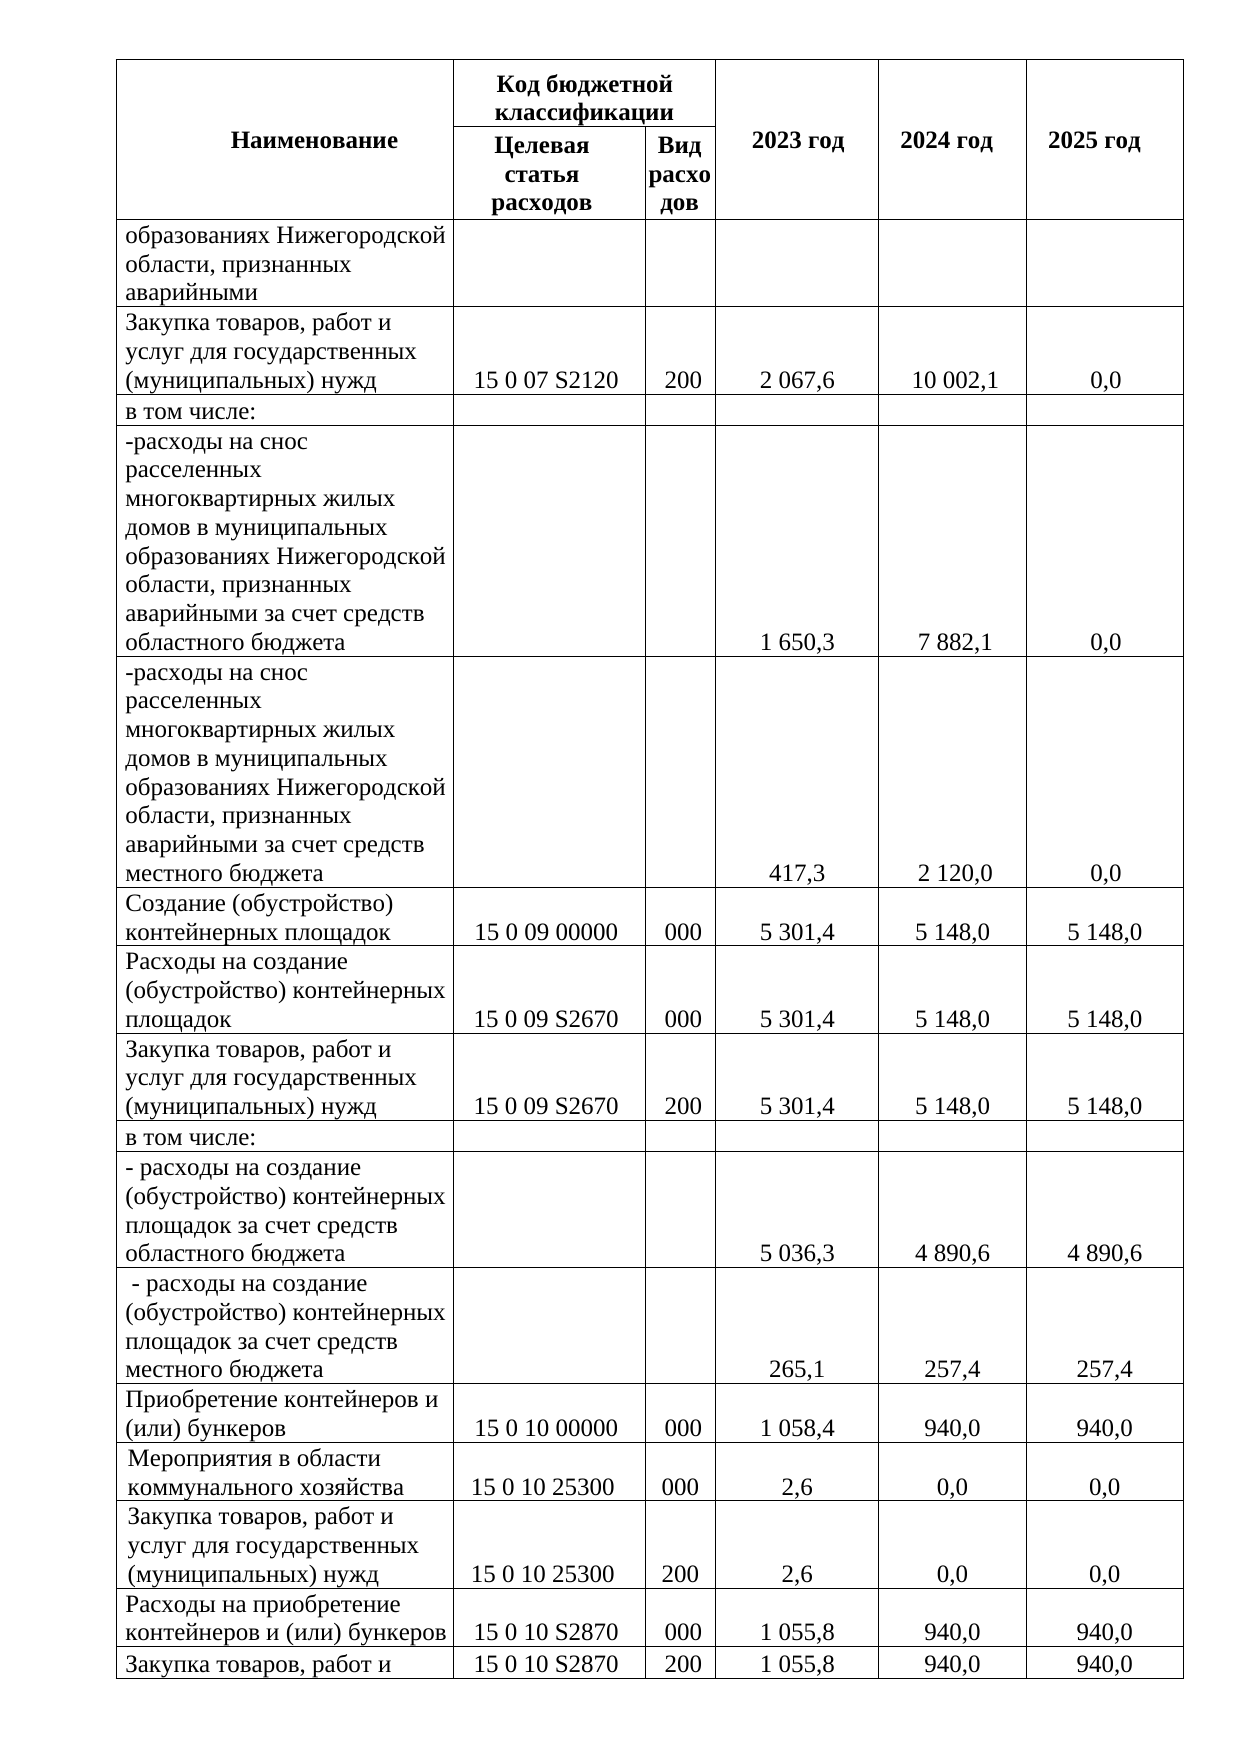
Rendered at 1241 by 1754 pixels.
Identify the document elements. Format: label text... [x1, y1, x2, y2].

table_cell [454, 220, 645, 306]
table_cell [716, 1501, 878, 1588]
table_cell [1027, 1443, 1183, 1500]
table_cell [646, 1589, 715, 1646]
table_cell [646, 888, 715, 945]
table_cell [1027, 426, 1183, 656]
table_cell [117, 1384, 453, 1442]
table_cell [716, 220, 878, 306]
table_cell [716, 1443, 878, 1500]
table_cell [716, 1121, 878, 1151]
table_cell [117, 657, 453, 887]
table_header 2023 год [716, 60, 878, 219]
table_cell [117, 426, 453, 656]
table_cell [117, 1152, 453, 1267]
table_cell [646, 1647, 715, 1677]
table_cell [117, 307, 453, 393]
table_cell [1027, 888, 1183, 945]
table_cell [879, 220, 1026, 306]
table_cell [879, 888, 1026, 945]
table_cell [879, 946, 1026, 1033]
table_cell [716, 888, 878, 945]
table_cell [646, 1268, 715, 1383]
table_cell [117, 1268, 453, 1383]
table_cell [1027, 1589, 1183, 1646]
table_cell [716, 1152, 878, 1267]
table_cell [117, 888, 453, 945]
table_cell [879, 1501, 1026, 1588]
table_cell Целевая статья расходов [454, 127, 645, 219]
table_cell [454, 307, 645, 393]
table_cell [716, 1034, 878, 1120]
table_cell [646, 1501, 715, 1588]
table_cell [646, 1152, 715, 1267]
table_cell Вид расходов [646, 127, 715, 219]
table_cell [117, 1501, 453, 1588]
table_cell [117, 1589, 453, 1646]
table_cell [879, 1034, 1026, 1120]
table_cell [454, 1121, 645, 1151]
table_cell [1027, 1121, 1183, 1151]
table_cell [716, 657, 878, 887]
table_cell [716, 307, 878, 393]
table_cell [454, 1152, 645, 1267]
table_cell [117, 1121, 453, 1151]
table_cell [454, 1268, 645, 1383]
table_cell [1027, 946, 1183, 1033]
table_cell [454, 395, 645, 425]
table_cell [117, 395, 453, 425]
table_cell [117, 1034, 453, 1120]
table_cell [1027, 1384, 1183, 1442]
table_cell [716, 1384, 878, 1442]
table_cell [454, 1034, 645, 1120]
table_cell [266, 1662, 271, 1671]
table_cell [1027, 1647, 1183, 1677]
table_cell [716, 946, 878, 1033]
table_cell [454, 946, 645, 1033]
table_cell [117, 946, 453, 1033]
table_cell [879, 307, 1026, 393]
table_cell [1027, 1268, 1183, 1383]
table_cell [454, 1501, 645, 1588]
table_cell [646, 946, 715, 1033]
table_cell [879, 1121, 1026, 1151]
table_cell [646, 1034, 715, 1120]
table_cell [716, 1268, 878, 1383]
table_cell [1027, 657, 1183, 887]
table_header 2025 год [1027, 60, 1183, 219]
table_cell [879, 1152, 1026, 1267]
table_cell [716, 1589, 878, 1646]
table_header 2024 год [879, 60, 1026, 219]
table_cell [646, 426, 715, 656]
table_header Код бюджетной классификации [454, 60, 715, 126]
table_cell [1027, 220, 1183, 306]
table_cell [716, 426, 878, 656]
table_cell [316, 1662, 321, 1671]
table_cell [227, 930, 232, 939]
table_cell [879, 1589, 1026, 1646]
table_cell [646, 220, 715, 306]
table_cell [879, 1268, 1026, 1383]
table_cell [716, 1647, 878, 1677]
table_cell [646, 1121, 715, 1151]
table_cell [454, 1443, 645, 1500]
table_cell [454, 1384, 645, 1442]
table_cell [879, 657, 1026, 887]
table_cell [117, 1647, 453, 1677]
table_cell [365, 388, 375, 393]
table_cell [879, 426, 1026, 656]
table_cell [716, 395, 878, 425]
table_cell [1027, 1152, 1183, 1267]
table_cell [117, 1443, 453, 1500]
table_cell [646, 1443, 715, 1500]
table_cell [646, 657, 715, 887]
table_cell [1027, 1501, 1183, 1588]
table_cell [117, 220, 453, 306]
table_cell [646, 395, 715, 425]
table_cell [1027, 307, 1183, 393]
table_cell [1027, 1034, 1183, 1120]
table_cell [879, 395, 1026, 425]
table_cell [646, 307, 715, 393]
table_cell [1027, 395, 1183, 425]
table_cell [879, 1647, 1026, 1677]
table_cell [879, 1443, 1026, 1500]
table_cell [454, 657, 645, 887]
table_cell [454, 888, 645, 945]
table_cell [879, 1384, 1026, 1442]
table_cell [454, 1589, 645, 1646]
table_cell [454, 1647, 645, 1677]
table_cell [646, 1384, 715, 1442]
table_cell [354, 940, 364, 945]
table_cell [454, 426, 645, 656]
table_header Наименование [117, 60, 453, 219]
